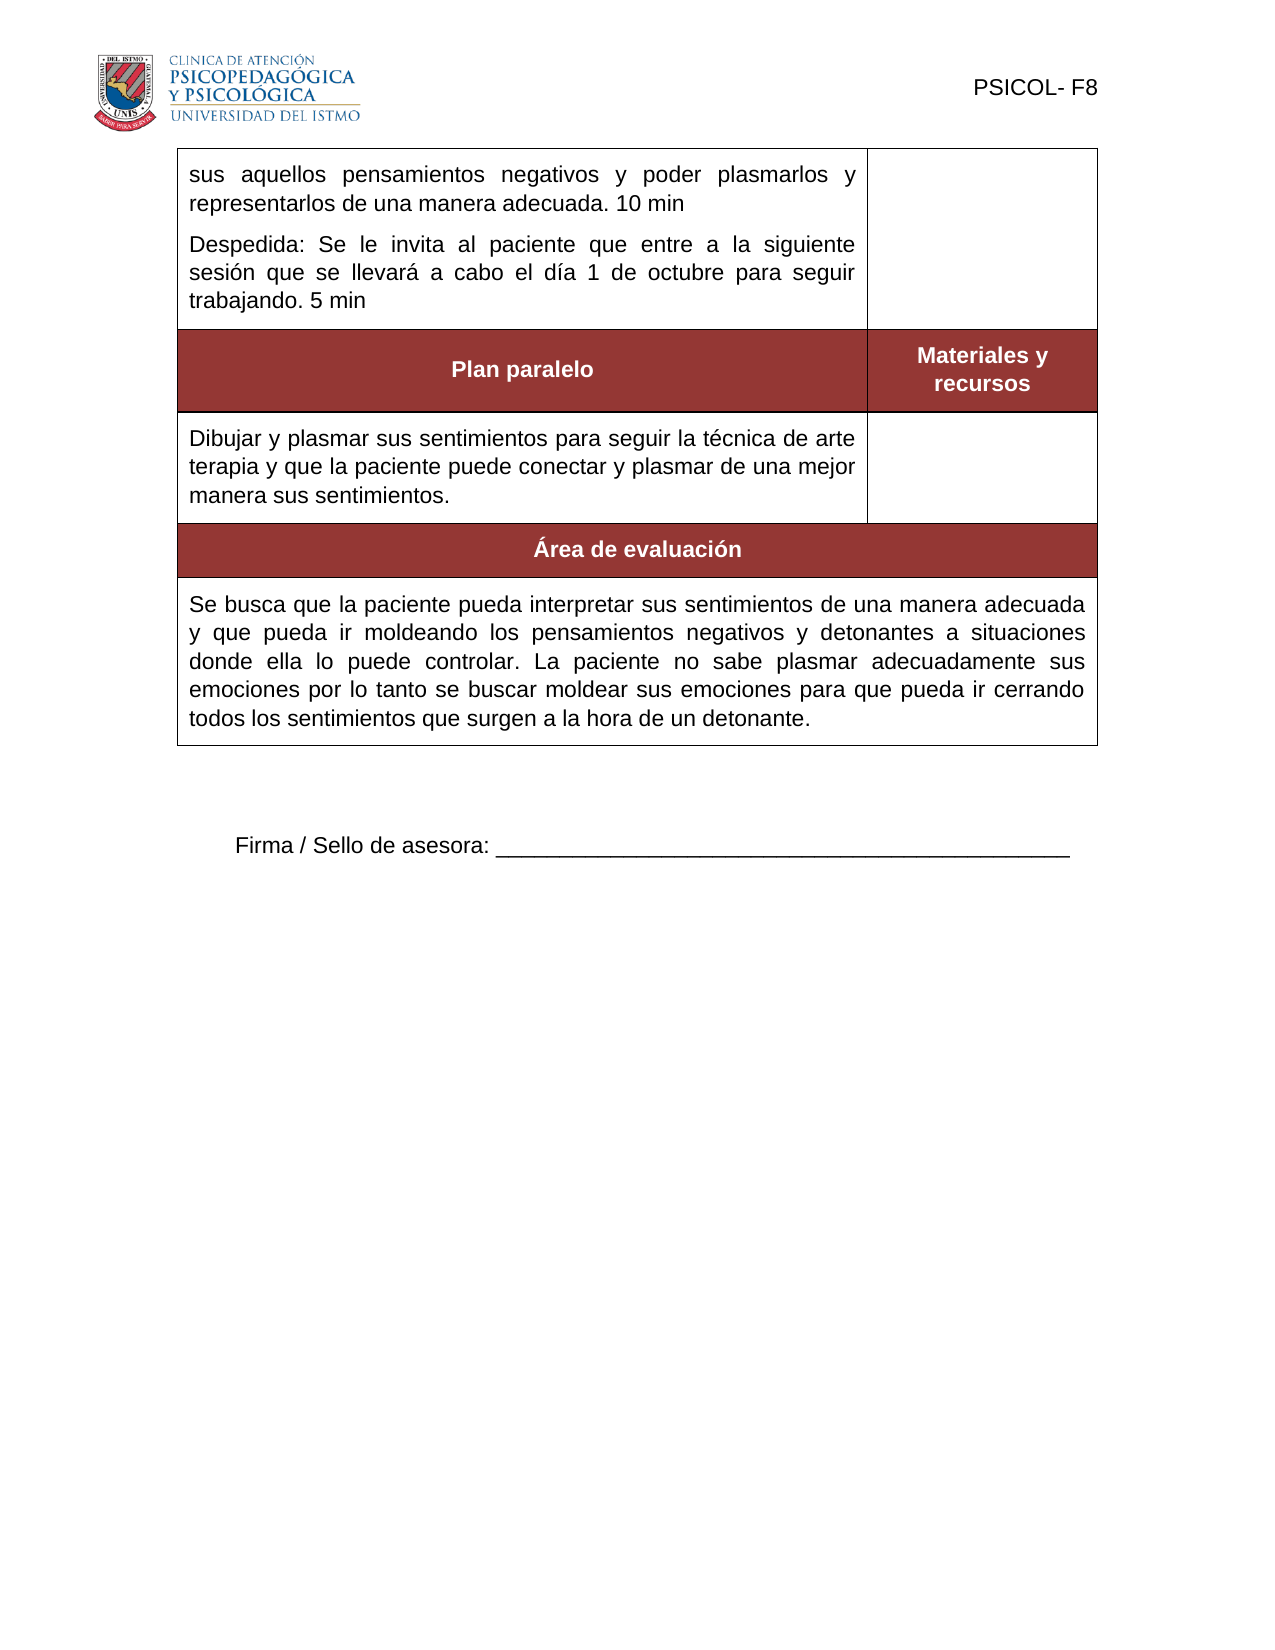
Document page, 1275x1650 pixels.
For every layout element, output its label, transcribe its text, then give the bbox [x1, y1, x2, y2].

table_cell [868, 149, 1097, 328]
table_cell [868, 413, 1097, 523]
table_cell Dibujar y plasmar sus sentimientos para seguir la técnica de arte terapia y que la paciente puede conectar y plasmar de una mejor manera sus sentimientos. [178, 413, 867, 523]
table_cell Plan paralelo [178, 330, 867, 411]
table_cell Área de evaluación [178, 524, 1097, 577]
picture [42, 25, 422, 166]
table_cell Materiales y recursos [868, 330, 1097, 411]
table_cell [178, 149, 867, 328]
text Firma / Sello de asesora: _____________________________________________ [177, 832, 1127, 858]
table_cell Se busca que la paciente pueda interpretar sus sentimientos de una manera adecuada y que pueda ir moldeando los pensamientos negativos y detonantes a situaciones donde ella lo puede controlar. La paciente no sabe plasmar adecuadamente sus emociones por lo tanto se buscar moldear sus emociones para que pueda ir cerrando todos los sentimientos que surgen a la hora de un detonante. [178, 578, 1097, 745]
